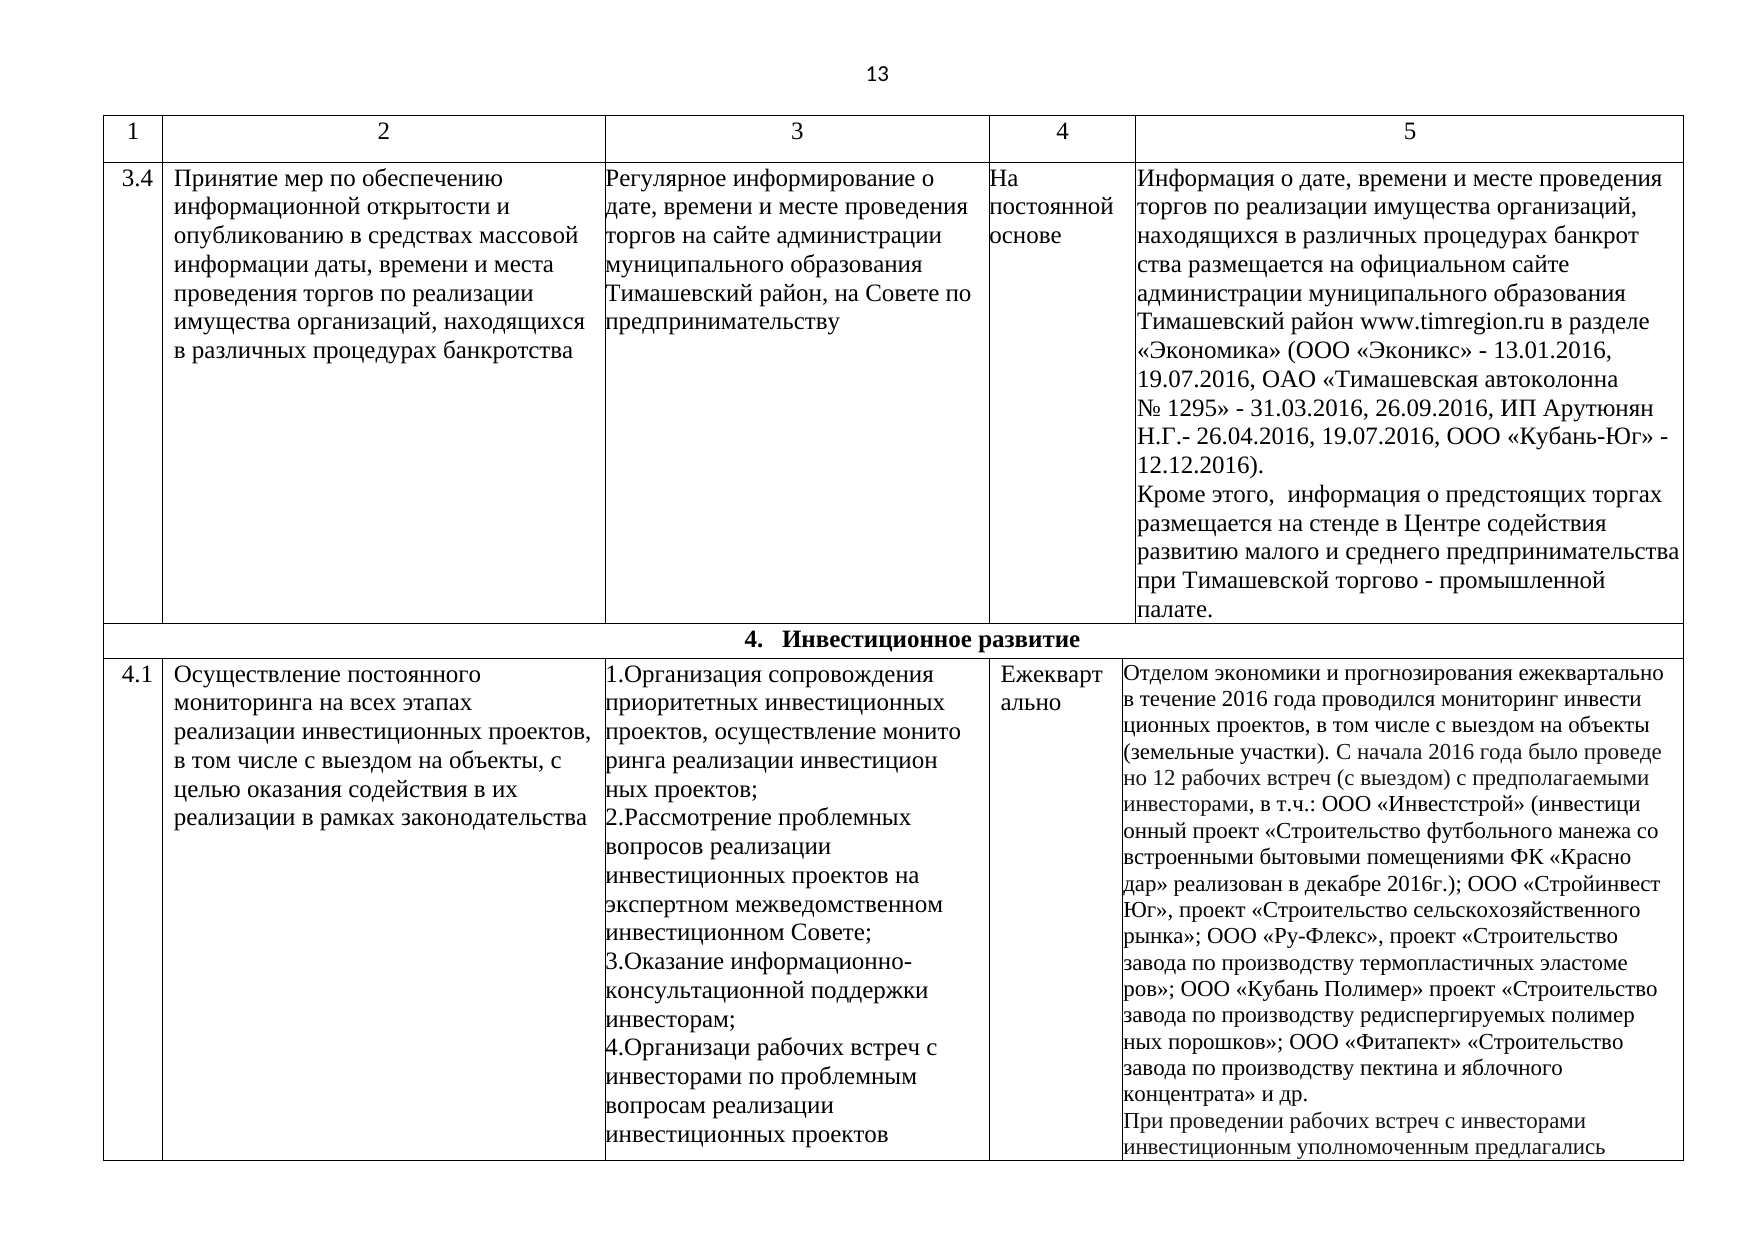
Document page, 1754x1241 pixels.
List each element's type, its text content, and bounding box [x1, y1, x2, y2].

table_cell 3.4 [104, 163, 162, 623]
table_cell 3 [606, 116, 989, 162]
table_cell Инвестиционное развитие [104, 624, 1683, 658]
table_cell Осуществление постоянного мониторинга на всех этапах реализации инвестиционных проектов, в том числе с выездом на объекты, с целью оказания содействия в их реализации в рамках законодательства [163, 659, 605, 1159]
table_cell На постоянной основе [990, 163, 1135, 623]
table_cell Информация о дате, времени и месте проведения торгов по реализации имущества организаций, находящихся в различных процедурах банкрот ства размещается на официальном сайте администрации муниципального образования Тимашевский район www.timregion.ru в разделе «Экономика» (ООО «Эконикс» - 13.01.2016, 19.07.2016, ОАО «Тимашевская автоколонна № 1295» - 31.03.2016, 26.09.2016, ИП Арутюнян Н.Г.- 26.04.2016, 19.07.2016, ООО «Кубань-Юг» - 12.12.2016). Кроме этого, информация о предстоящих торгах размещается на стенде в Центре содействия развитию малого и среднего предпринимательства при Тимашевской торгово - промышленной палате. [1136, 163, 1683, 623]
table_cell Регулярное информирование о дате, времени и месте проведения торгов на сайте администрации муниципального образования Тимашевский район, на Совете по предпринимательству [606, 163, 989, 623]
table_cell 1 [104, 116, 162, 162]
table_cell Принятие мер по обеспечению информационной открытости и опубликованию в средствах массовой информации даты, времени и места проведения торгов по реализации имущества организаций, находящихся в различных процедурах банкротства [163, 163, 605, 623]
table_cell Ежеквартально [990, 659, 1122, 1159]
table_cell 4 [990, 116, 1135, 162]
table_cell 1.Организация сопровождения приоритетных инвестиционных проектов, осуществление монито ринга реализации инвестицион ных проектов; 2.Рассмотрение проблемных вопросов реализации инвестиционных проектов на экспертном межведомственном инвестиционном Совете; 3.Оказание информационно-консультационной поддержки инвесторам; 4.Организаци рабочих встреч с инвесторами по проблемным вопросам реализации инвестиционных проектов [606, 659, 989, 1159]
table_cell 4.1 [104, 659, 162, 1159]
table_cell 2 [163, 116, 605, 162]
table_cell Отделом экономики и прогнозирования ежеквартально в течение 2016 года проводился мониторинг инвести ционных проектов, в том числе с выездом на объекты (земельные участки). С начала 2016 года было проведе но 12 рабочих встреч (с выездом) с предполагаемыми инвесторами, в т.ч.: ООО «Инвестстрой» (инвестици онный проект «Строительство футбольного манежа со встроенными бытовыми помещениями ФК «Красно дар» реализован в декабре 2016г.); ООО «Стройинвест Юг», проект «Строительство сельскохозяйственного рынка»; ООО «Ру-Флекс», проект «Строительство завода по производству термопластичных эластоме ров»; ООО «Кубань Полимер» проект «Строительство завода по производству редиспергируемых полимер ных порошков»; ООО «Фитапект» «Строительство завода по производству пектина и яблочного концентрата» и др. При проведении рабочих встреч с инвесторами инвестиционным уполномоченным предлагались [1123, 659, 1683, 1159]
table_cell 5 [1136, 116, 1683, 162]
